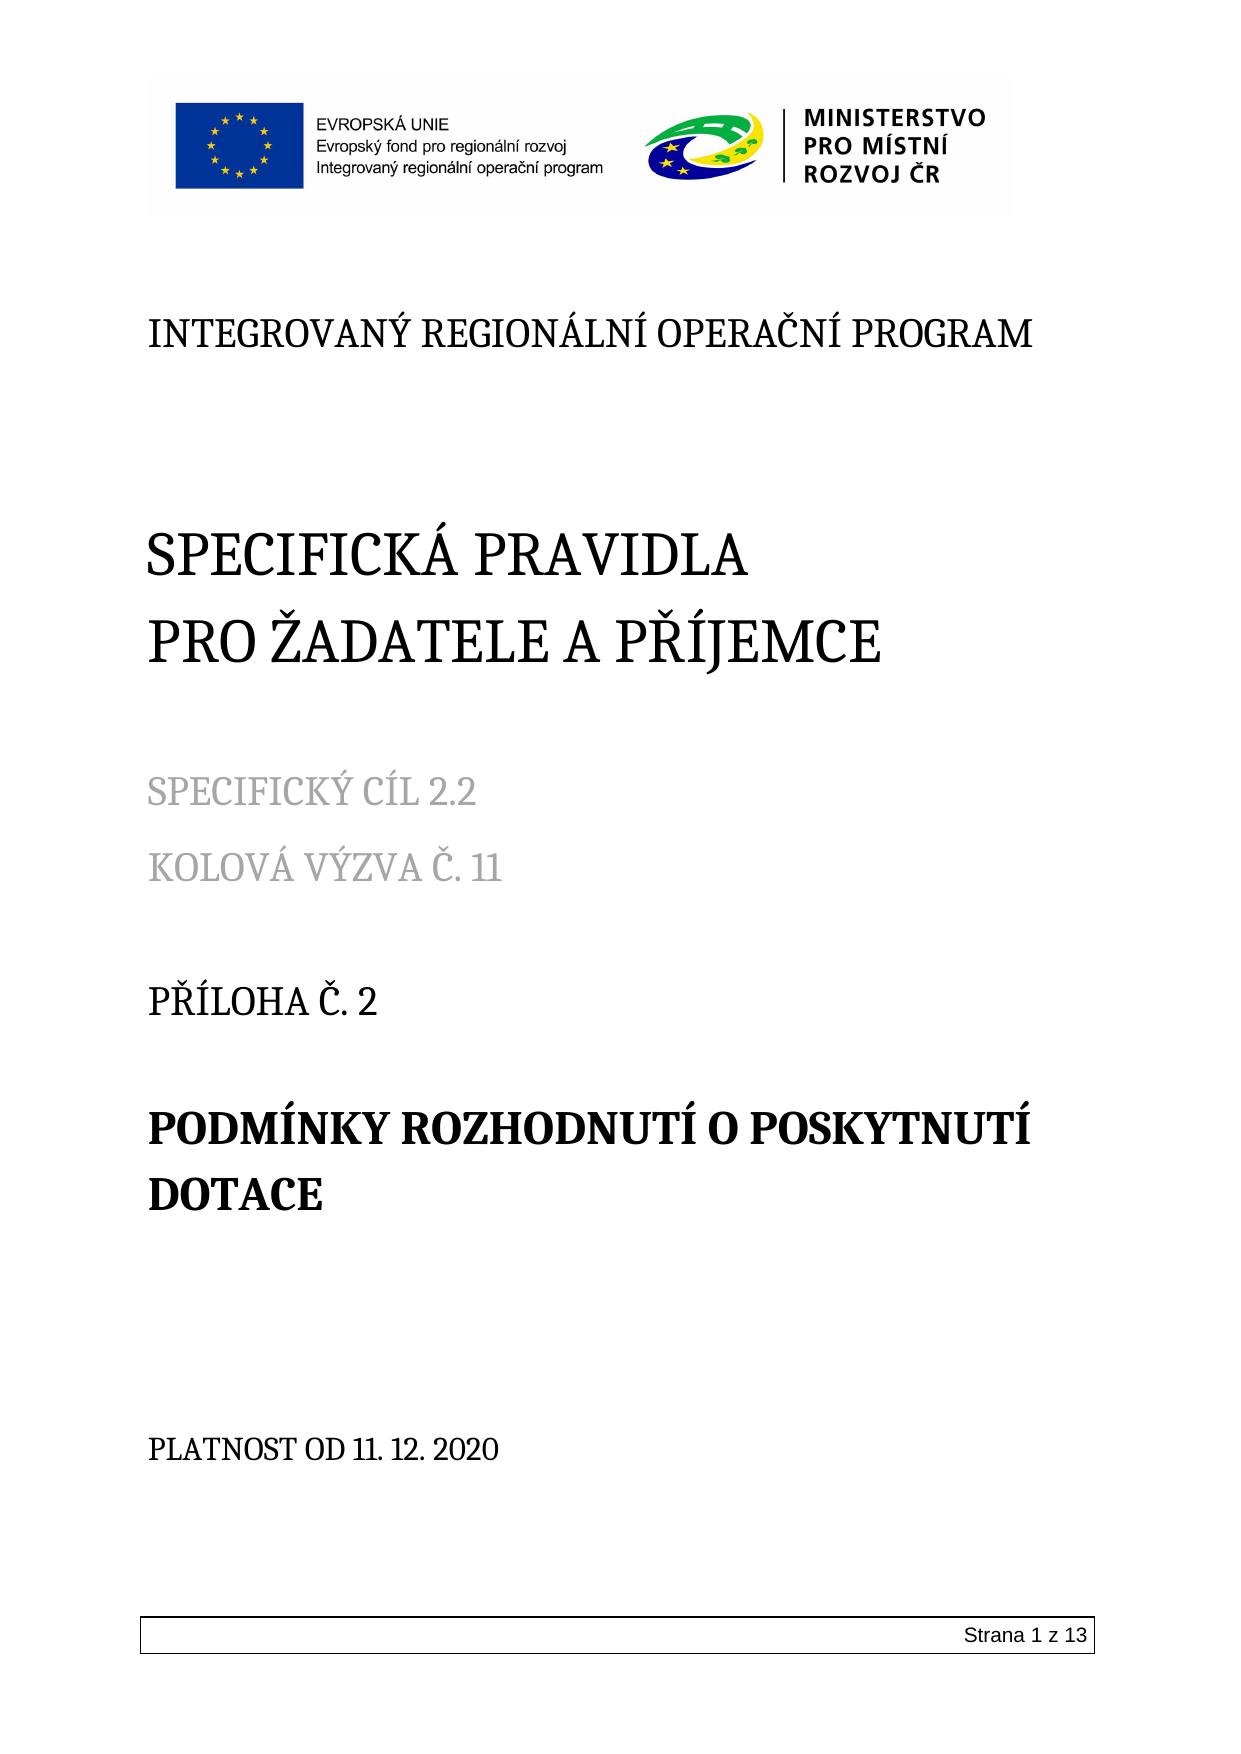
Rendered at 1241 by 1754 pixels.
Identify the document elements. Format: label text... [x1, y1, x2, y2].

text Podmínky Rozhodnutí o poskytnutí dotace [148, 1101, 1092, 1222]
text pLATNOST OD 11. 12. 2020 [148, 1431, 1092, 1469]
text Kolová výzva č. 11 [148, 844, 1092, 892]
text SPECIFICKÝ CÍL 2.2 [148, 768, 1092, 816]
text SPECIFICKÁ PRAVIDLA [148, 519, 1092, 591]
text PRO ŽADATELE A PŘÍJEMCE [148, 606, 1092, 678]
text INTEGROVANÝ REGIONÁLNÍ OPERAČNÍ PROGRAM [148, 310, 1092, 358]
picture [147, 73, 1013, 217]
text PŘÍLOHA Č. 2 [148, 977, 1092, 1025]
